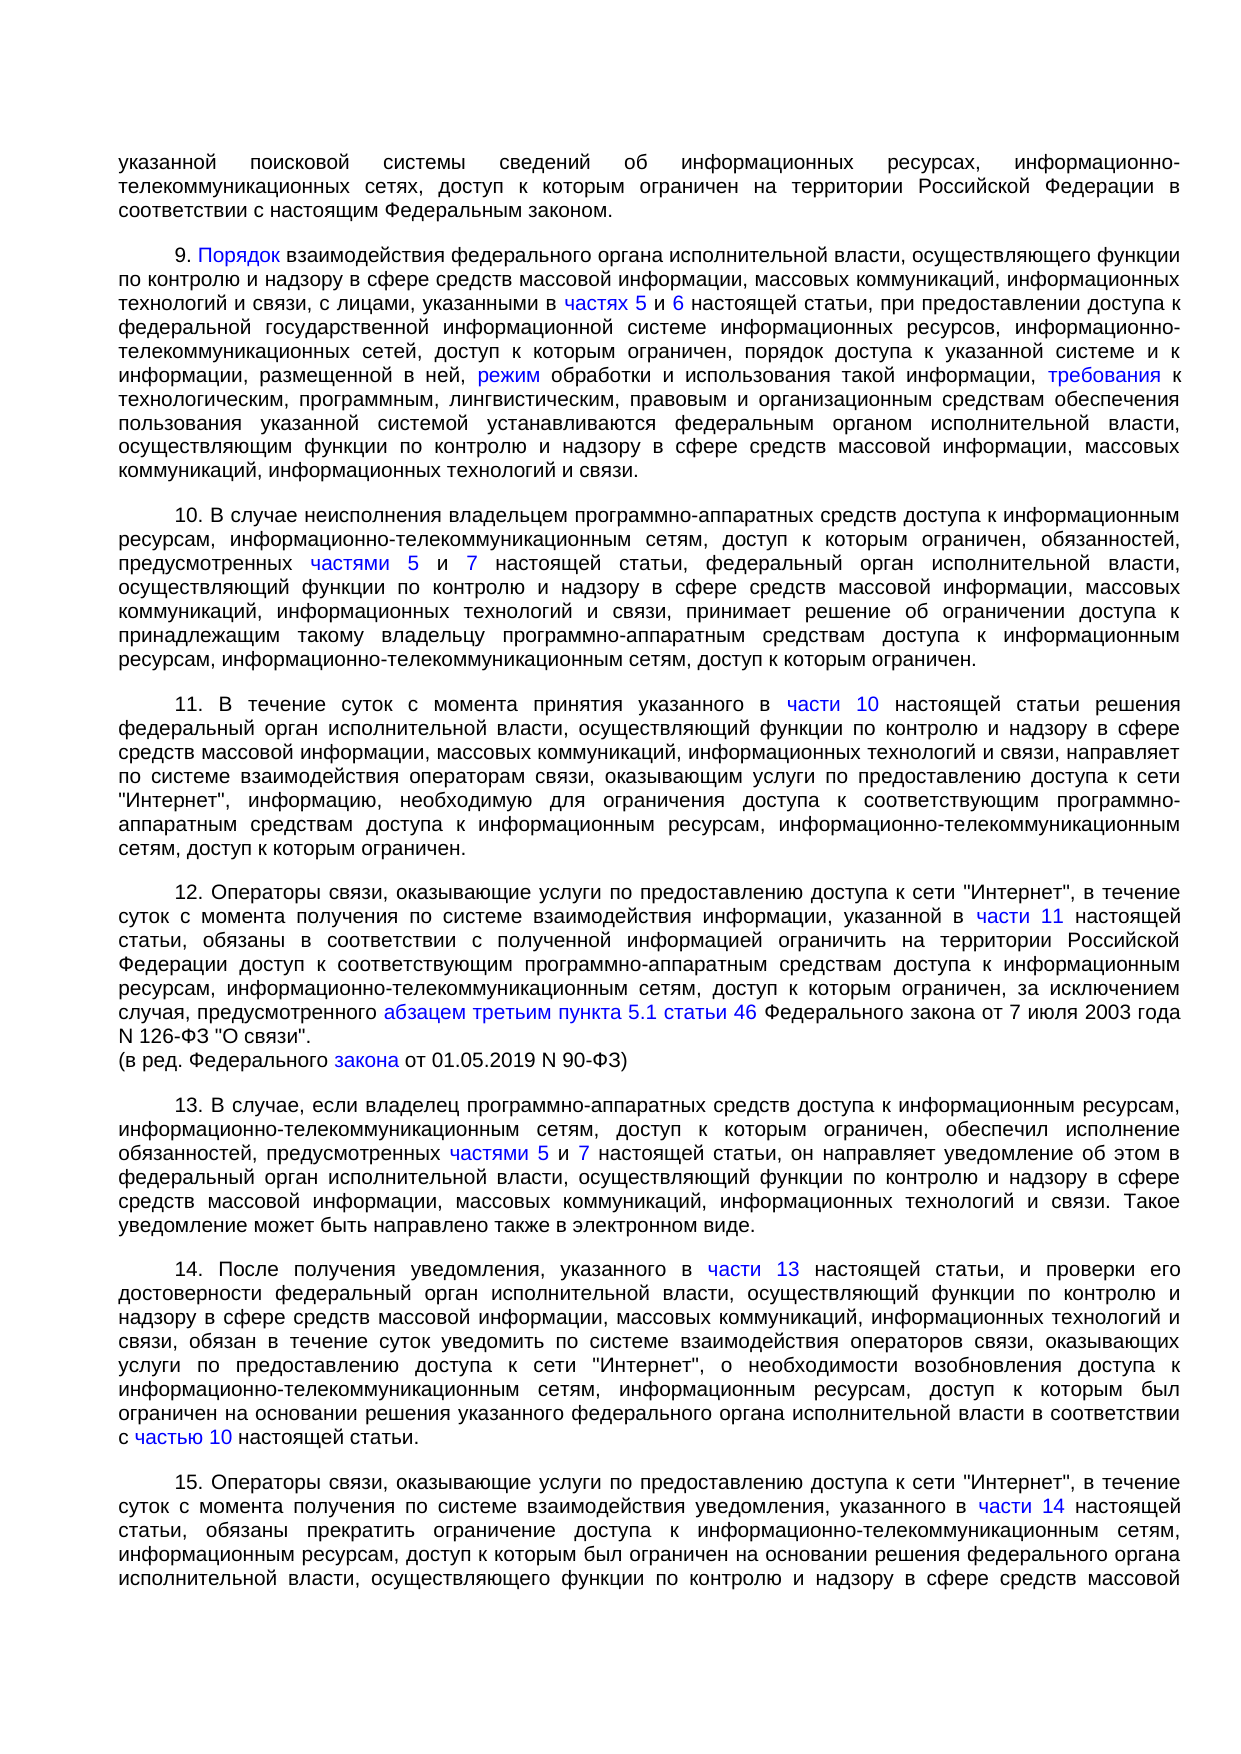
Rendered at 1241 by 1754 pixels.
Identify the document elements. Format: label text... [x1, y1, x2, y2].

text 9. Порядок взаимодействия федерального органа исполнительной власти, осуществляющего функции по контролю и надзору в сфере средств массовой информации, массовых коммуникаций, информационных технологий и связи, с лицами, указанными в частях 5 и 6 настоящей статьи, при предоставлении доступа к федеральной государственной информационной системе информационных ресурсов, информационно-телекоммуникационных сетей, доступ к которым ограничен, порядок доступа к указанной системе и к информации, размещенной в ней, режим обработки и использования такой информации, требования к технологическим, программным, лингвистическим, правовым и организационным средствам обеспечения пользования указанной системой устанавливаются федеральным органом исполнительной власти, осуществляющим функции по контролю и надзору в сфере средств массовой информации, массовых коммуникаций, информационных технологий и связи. [118, 243, 1181, 482]
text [118, 150, 1181, 222]
text 12. Операторы связи, оказывающие услуги по предоставлению доступа к сети "Интернет", в течение суток с момента получения по системе взаимодействия информации, указанной в части 11 настоящей статьи, обязаны в соответствии с полученной информацией ограничить на территории Российской Федерации доступ к соответствующим программно-аппаратным средствам доступа к информационным ресурсам, информационно-телекоммуникационным сетям, доступ к которым ограничен, за исключением случая, предусмотренного абзацем третьим пункта 5.1 статьи 46 Федерального закона от 7 июля 2003 года N 126-ФЗ "О связи". [118, 880, 1181, 1048]
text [118, 1470, 1181, 1589]
text 11. В течение суток с момента принятия указанного в части 10 настоящей статьи решения федеральный орган исполнительной власти, осуществляющий функции по контролю и надзору в сфере средств массовой информации, массовых коммуникаций, информационных технологий и связи, направляет по системе взаимодействия операторам связи, оказывающим услуги по предоставлению доступа к сети "Интернет", информацию, необходимую для ограничения доступа к соответствующим программно-аппаратным средствам доступа к информационным ресурсам, информационно-телекоммуникационным сетям, доступ к которым ограничен. [118, 692, 1181, 859]
text 13. В случае, если владелец программно-аппаратных средств доступа к информационным ресурсам, информационно-телекоммуникационным сетям, доступ к которым ограничен, обеспечил исполнение обязанностей, предусмотренных частями 5 и 7 настоящей статьи, он направляет уведомление об этом в федеральный орган исполнительной власти, осуществляющий функции по контролю и надзору в сфере средств массовой информации, массовых коммуникаций, информационных технологий и связи. Такое уведомление может быть направлено также в электронном виде. [118, 1093, 1181, 1236]
text 14. После получения уведомления, указанного в части 13 настоящей статьи, и проверки его достоверности федеральный орган исполнительной власти, осуществляющий функции по контролю и надзору в сфере средств массовой информации, массовых коммуникаций, информационных технологий и связи, обязан в течение суток уведомить по системе взаимодействия операторов связи, оказывающих услуги по предоставлению доступа к сети "Интернет", о необходимости возобновления доступа к информационно-телекоммуникационным сетям, информационным ресурсам, доступ к которым был ограничен на основании решения указанного федерального органа исполнительной власти в соответствии с частью 10 настоящей статьи. [118, 1257, 1181, 1449]
text 10. В случае неисполнения владельцем программно-аппаратных средств доступа к информационным ресурсам, информационно-телекоммуникационным сетям, доступ к которым ограничен, обязанностей, предусмотренных частями 5 и 7 настоящей статьи, федеральный орган исполнительной власти, осуществляющий функции по контролю и надзору в сфере средств массовой информации, массовых коммуникаций, информационных технологий и связи, принимает решение об ограничении доступа к принадлежащим такому владельцу программно-аппаратным средствам доступа к информационным ресурсам, информационно-телекоммуникационным сетям, доступ к которым ограничен. [118, 503, 1181, 671]
text (в ред. Федерального закона от 01.05.2019 N 90-ФЗ) [118, 1048, 1181, 1072]
